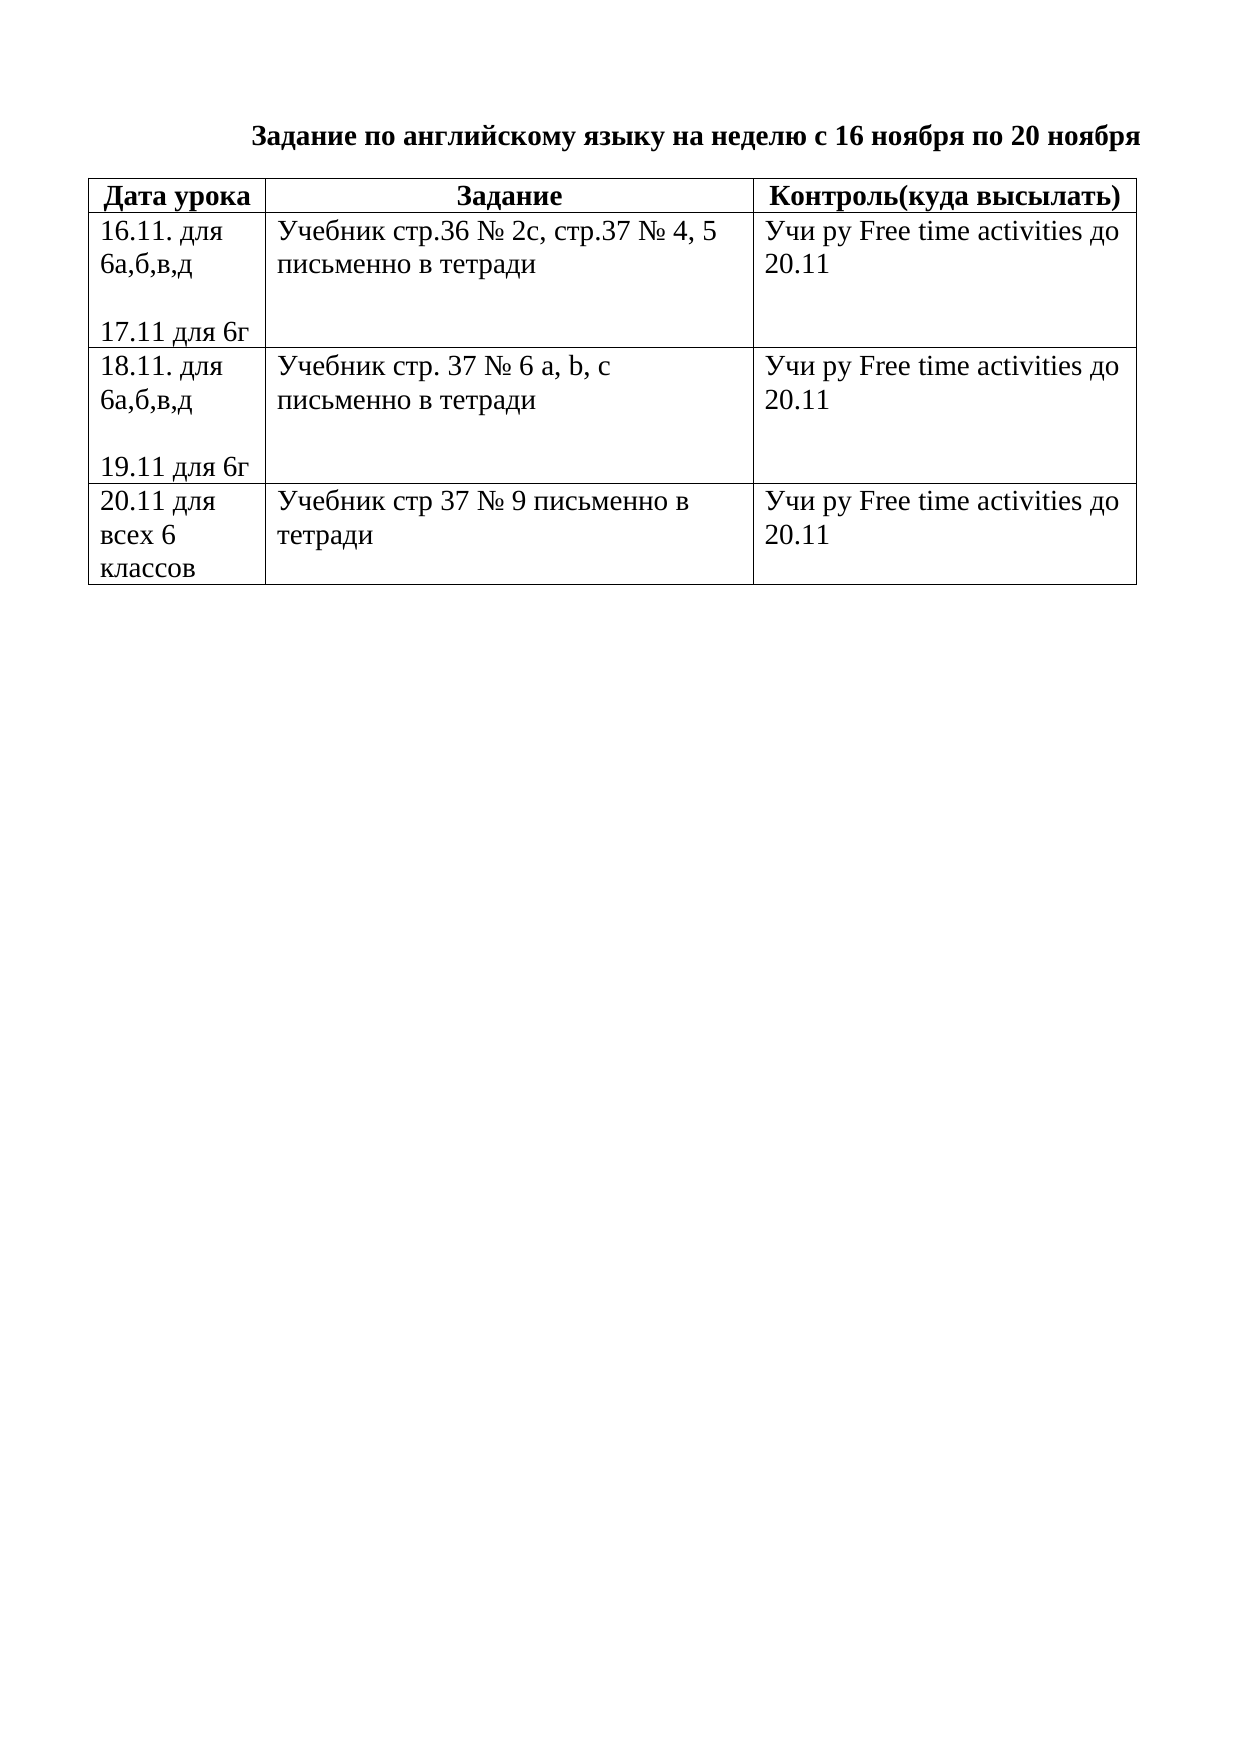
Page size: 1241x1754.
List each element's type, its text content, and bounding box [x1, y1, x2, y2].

text Задание по английскому языку на неделю с 16 ноября по 20 ноября [177, 118, 1152, 152]
table_cell Учи ру Free time activities до 20.11 [754, 213, 1136, 347]
table_header Задание [266, 179, 753, 212]
table_cell 18.11. для 6а,б,в,д 19.11 для 6г [89, 348, 265, 482]
table_cell Учебник стр. 37 № 6 a, b, c письменно в тетради [266, 348, 753, 482]
table_cell Учебник стр.36 № 2с, стр.37 № 4, 5 письменно в тетради [266, 213, 753, 347]
table_header Дата урока [89, 179, 265, 212]
table_cell Учи ру Free time activities до 20.11 [754, 348, 1136, 482]
table_cell 20.11 для всех 6 классов [89, 484, 265, 584]
table_header Контроль(куда высылать) [754, 179, 1136, 212]
table_cell Учи ру Free time activities до 20.11 [754, 484, 1136, 584]
table_cell Учебник стр 37 № 9 письменно в тетради [266, 484, 753, 584]
table_cell 16.11. для 6а,б,в,д 17.11 для 6г [89, 213, 265, 347]
